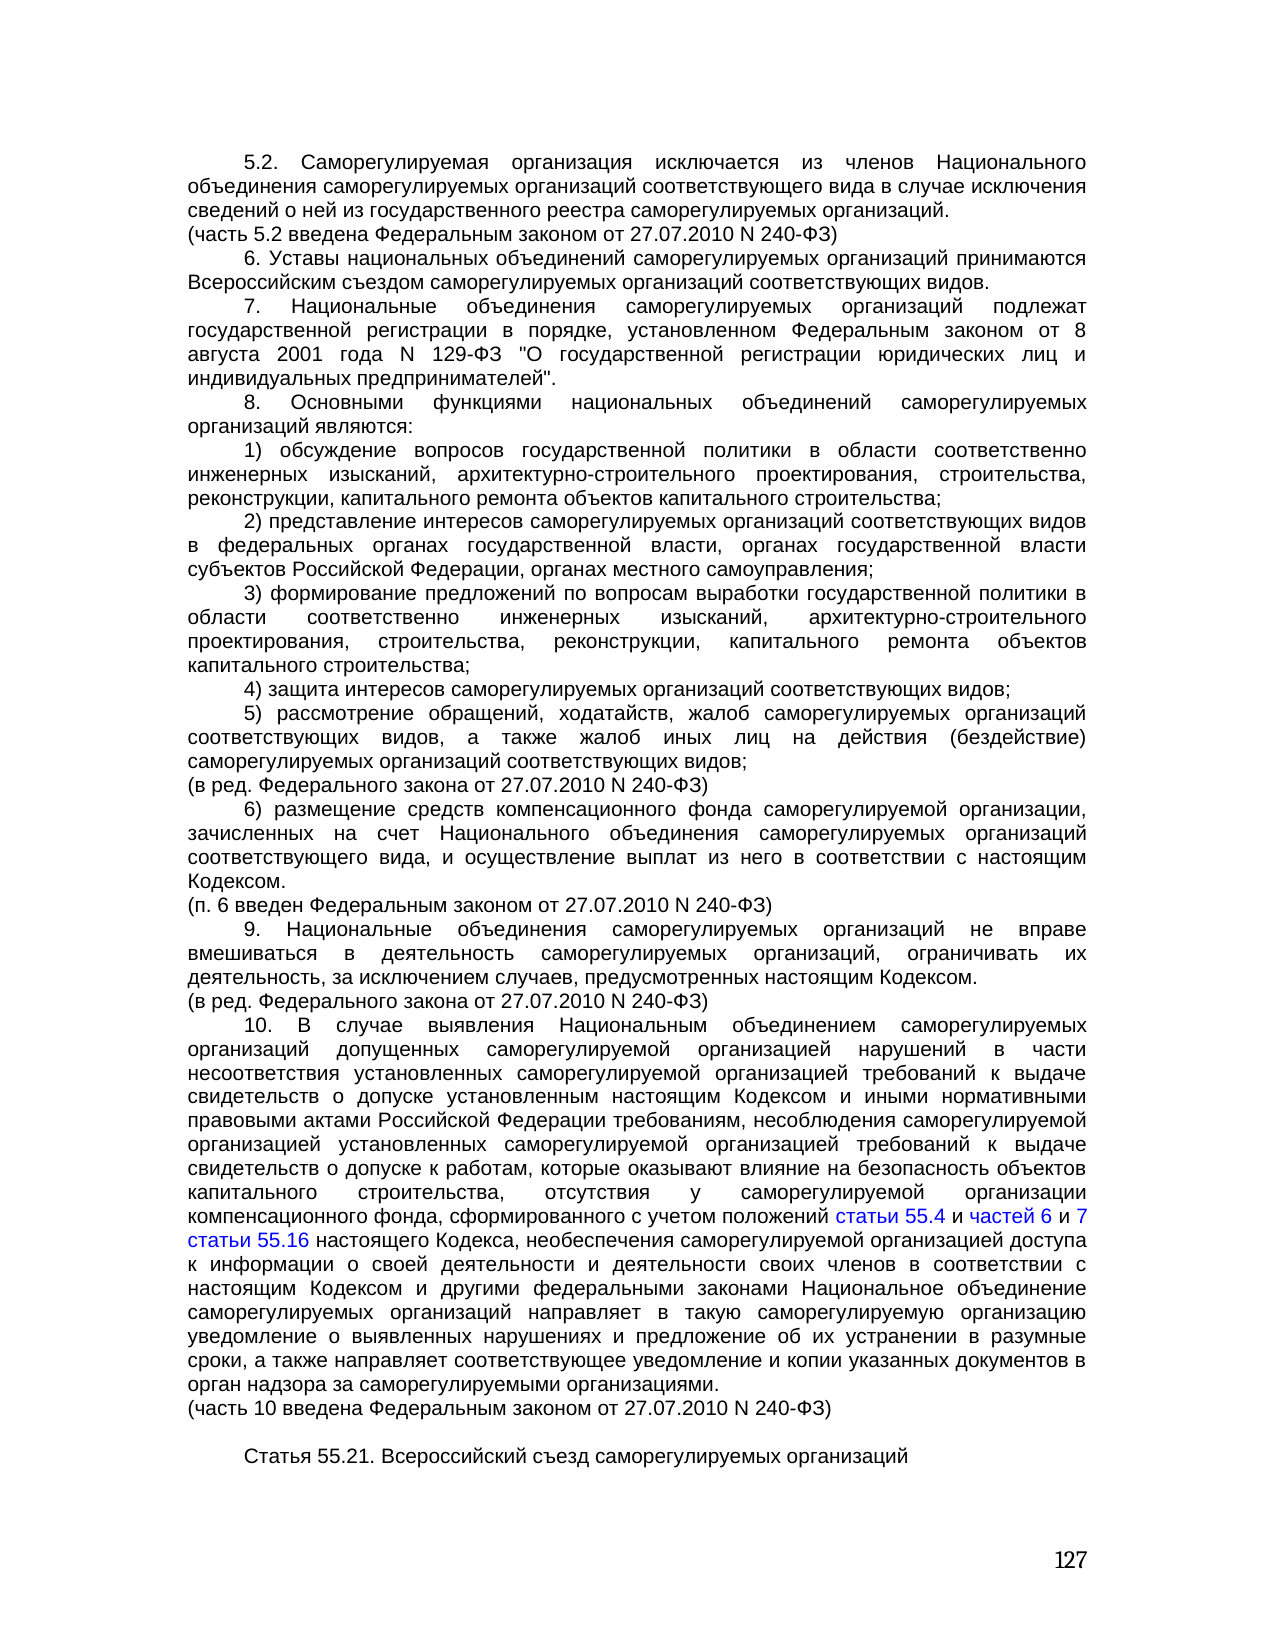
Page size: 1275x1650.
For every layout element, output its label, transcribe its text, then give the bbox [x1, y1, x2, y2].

text (в ред. Федерального закона от 27.07.2010 N 240-ФЗ) [187, 988, 1087, 1012]
text (часть 5.2 введена Федеральным законом от 27.07.2010 N 240-ФЗ) [187, 222, 1087, 246]
text 2) представление интересов саморегулируемых организаций соответствующих видов в федеральных органах государственной власти, органах государственной власти субъектов Российской Федерации, органах местного самоуправления; [187, 509, 1087, 581]
text 9. Национальные объединения саморегулируемых организаций не вправе вмешиваться в деятельность саморегулируемых организаций, ограничивать их деятельность, за исключением случаев, предусмотренных настоящим Кодексом. [187, 917, 1087, 988]
text 3) формирование предложений по вопросам выработки государственной политики в области соответственно инженерных изысканий, архитектурно-строительного проектирования, строительства, реконструкции, капитального ремонта объектов капитального строительства; [187, 581, 1087, 677]
text 1) обсуждение вопросов государственной политики в области соответственно инженерных изысканий, архитектурно-строительного проектирования, строительства, реконструкции, капитального ремонта объектов капитального строительства; [187, 437, 1087, 509]
text 5) рассмотрение обращений, ходатайств, жалоб саморегулируемых организаций соответствующих видов, а также жалоб иных лиц на действия (бездействие) саморегулируемых организаций соответствующих видов; [187, 701, 1087, 773]
text Статья 55.21. Всероссийский съезд саморегулируемых организаций [187, 1444, 1087, 1468]
text 8. Основными функциями национальных объединений саморегулируемых организаций являются: [187, 389, 1087, 437]
text 5.2. Саморегулируемая организация исключается из членов Национального объединения саморегулируемых организаций соответствующего вида в случае исключения сведений о ней из государственного реестра саморегулируемых организаций. [187, 150, 1087, 222]
text (в ред. Федерального закона от 27.07.2010 N 240-ФЗ) [187, 773, 1087, 797]
text 7. Национальные объединения саморегулируемых организаций подлежат государственной регистрации в порядке, установленном Федеральным законом от 8 августа 2001 года N 129-ФЗ "О государственной регистрации юридических лиц и индивидуальных предпринимателей". [187, 294, 1087, 389]
text 4) защита интересов саморегулируемых организаций соответствующих видов; [187, 677, 1087, 701]
text (часть 10 введена Федеральным законом от 27.07.2010 N 240-ФЗ) [187, 1396, 1087, 1420]
text 10. В случае выявления Национальным объединением саморегулируемых организаций допущенных саморегулируемой организацией нарушений в части несоответствия установленных саморегулируемой организацией требований к выдаче свидетельств о допуске установленным настоящим Кодексом и иными нормативными правовыми актами Российской Федерации требованиям, несоблюдения саморегулируемой организацией установленных саморегулируемой организацией требований к выдаче свидетельств о допуске к работам, которые оказывают влияние на безопасность объектов капитального строительства, отсутствия у саморегулируемой организации компенсационного фонда, сформированного с учетом положений статьи 55.4 и частей 6 и 7 статьи 55.16 настоящего Кодекса, необеспечения саморегулируемой организацией доступа к информации о своей деятельности и деятельности своих членов в соответствии с настоящим Кодексом и другими федеральными законами Национальное объединение саморегулируемых организаций направляет в такую саморегулируемую организацию уведомление о выявленных нарушениях и предложение об их устранении в разумные сроки, а также направляет соответствующее уведомление и копии указанных документов в орган надзора за саморегулируемыми организациями. [187, 1012, 1087, 1396]
text 6) размещение средств компенсационного фонда саморегулируемой организации, зачисленных на счет Национального объединения саморегулируемых организаций соответствующего вида, и осуществление выплат из него в соответствии с настоящим Кодексом. [187, 797, 1087, 893]
text (п. 6 введен Федеральным законом от 27.07.2010 N 240-ФЗ) [187, 893, 1087, 917]
text 6. Уставы национальных объединений саморегулируемых организаций принимаются Всероссийским съездом саморегулируемых организаций соответствующих видов. [187, 246, 1087, 294]
